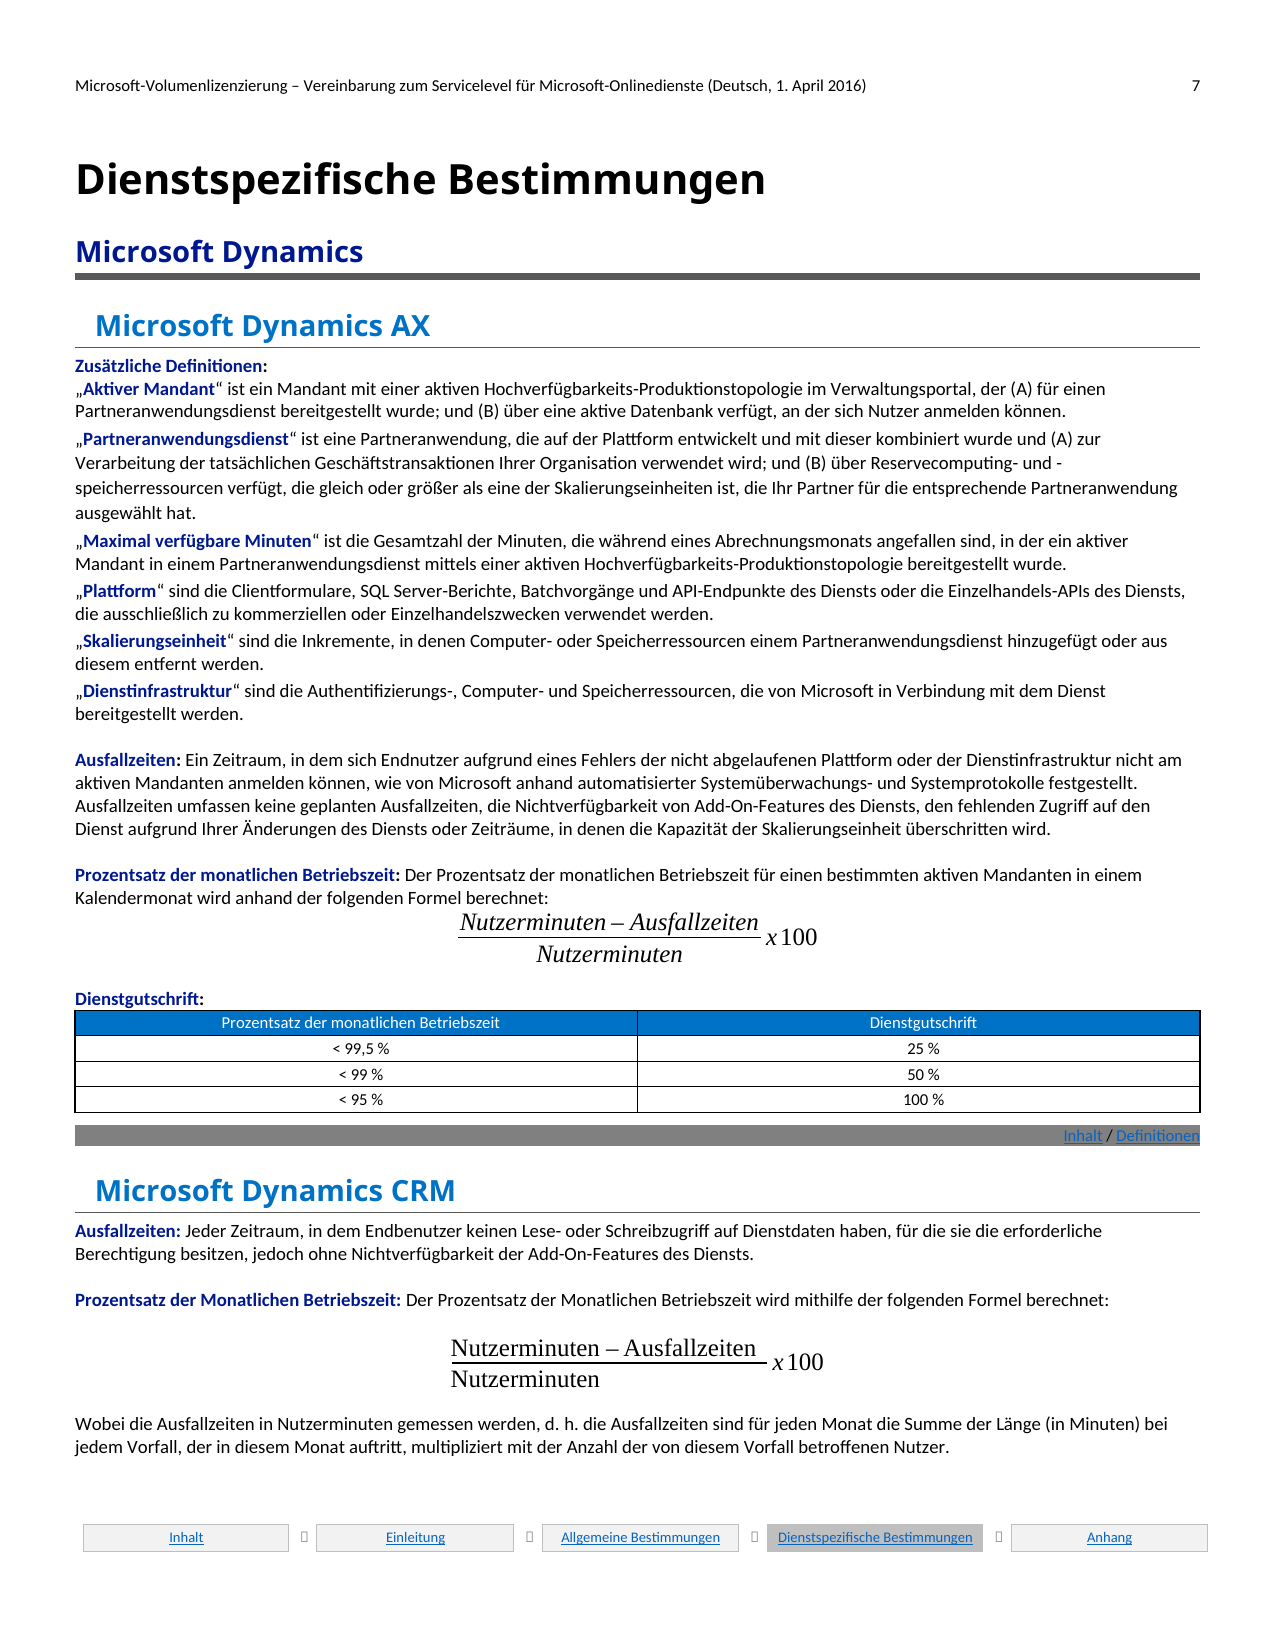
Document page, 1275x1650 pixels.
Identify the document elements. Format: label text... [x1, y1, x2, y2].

list „Dienstinfrastruktur“ sind die Authentifizierungs-, Computer- und Speicherressourcen, die von Microsoft in Verbindung mit dem Dienst bereitgestellt werden. [75, 680, 1200, 726]
list Wobei die Ausfallzeiten in Nutzerminuten gemessen werden, d. h. die Ausfallzeiten sind für jeden Monat die Summe der Länge (in Minuten) bei jedem Vorfall, der in diesem Monat auftritt, multipliziert mit der Anzahl der von diesem Vorfall betroffenen Nutzer. [75, 1412, 1200, 1458]
list Inhalt / Definitionen [75, 1125, 1200, 1146]
list „Aktiver Mandant“ ist ein Mandant mit einer aktiven Hochverfügbarkeits-Produktionstopologie im Verwaltungsportal, der (A) für einen Partneranwendungsdienst bereitgestellt wurde; und (B) über eine aktive Datenbank verfügt, an der sich Nutzer anmelden können. [75, 377, 1200, 423]
table_header Prozentsatz der monatlichen Betriebszeit [76, 1011, 637, 1035]
list „Skalierungseinheit“ sind die Inkremente, in denen Computer- oder Speicherressourcen einem Partneranwendungsdienst hinzugefügt oder aus diesem entfernt werden. [75, 630, 1200, 676]
text „Partneranwendungsdienst“ ist eine Partneranwendung, die auf der Plattform entwickelt und mit dieser kombiniert wurde und (A) zur Verarbeitung der tatsächlichen Geschäftstransaktionen Ihrer Organisation verwendet wird; und (B) über Reservecomputing- und -speicherressourcen verfügt, die gleich oder größer als eine der Skalierungseinheiten ist, die Ihr Partner für die entsprechende Partneranwendung ausgewählt hat. [75, 427, 1200, 524]
table_cell < 95 % [76, 1087, 637, 1112]
list Dienstgutschrift: [75, 987, 1200, 1009]
list Ausfallzeiten: Jeder Zeitraum, in dem Endbenutzer keinen Lese- oder Schreibzugriff auf Dienstdaten haben, für die sie die erforderliche Berechtigung besitzen, jedoch ohne Nichtverfügbarkeit der Add-On-Features des Diensts. [75, 1219, 1200, 1265]
list Zusätzliche Definitionen: [75, 354, 1200, 377]
list „Maximal verfügbare Minuten“ ist die Gesamtzahl der Minuten, die während eines Abrechnungsmonats angefallen sind, in der ein aktiver Mandant in einem Partneranwendungsdienst mittels einer aktiven Hochverfügbarkeits-Produktionstopologie bereitgestellt wurde. [75, 530, 1200, 576]
table_header Dienstgutschrift [638, 1011, 1199, 1035]
subtitle Dienstspezifische Bestimmungen [75, 150, 1200, 207]
list „Plattform“ sind die Clientformulare, SQL Server-Berichte, Batchvorgänge und API-Endpunkte des Diensts oder die Einzelhandels-APIs des Diensts, die ausschließlich zu kommerziellen oder Einzelhandelszwecken verwendet werden. [75, 580, 1200, 626]
table_cell 100 % [638, 1087, 1199, 1112]
list Ausfallzeiten: Ein Zeitraum, in dem sich Endnutzer aufgrund eines Fehlers der nicht abgelaufenen Plattform oder der Dienstinfrastruktur nicht am aktiven Mandanten anmelden können, wie von Microsoft anhand automatisierter Systemüberwachungs- und Systemprotokolle festgestellt. Ausfallzeiten umfassen keine geplanten Ausfallzeiten, die Nichtverfügbarkeit von Add-On-Features des Diensts, den fehlenden Zugriff auf den Dienst aufgrund Ihrer Änderungen des Diensts oder Zeiträume, in denen die Kapazität der Skalierungseinheit überschritten wird. [75, 748, 1200, 840]
subtitle Microsoft Dynamics CRM [75, 1171, 1200, 1212]
list Prozentsatz der Monatlichen Betriebszeit: Der Prozentsatz der Monatlichen Betriebszeit wird mithilfe der folgenden Formel berechnet: [75, 1288, 1200, 1311]
list Prozentsatz der monatlichen Betriebszeit: Der Prozentsatz der monatlichen Betriebszeit für einen bestimmten aktiven Mandanten in einem Kalendermonat wird anhand der folgenden Formel berechnet: [75, 863, 1200, 909]
table_cell < 99 % [76, 1062, 637, 1086]
subtitle Microsoft Dynamics [75, 232, 1200, 273]
subtitle Microsoft Dynamics AX [75, 305, 1200, 347]
table_cell 50 % [638, 1062, 1199, 1086]
table_cell < 99,5 % [76, 1036, 637, 1061]
table_cell 25 % [638, 1036, 1199, 1061]
